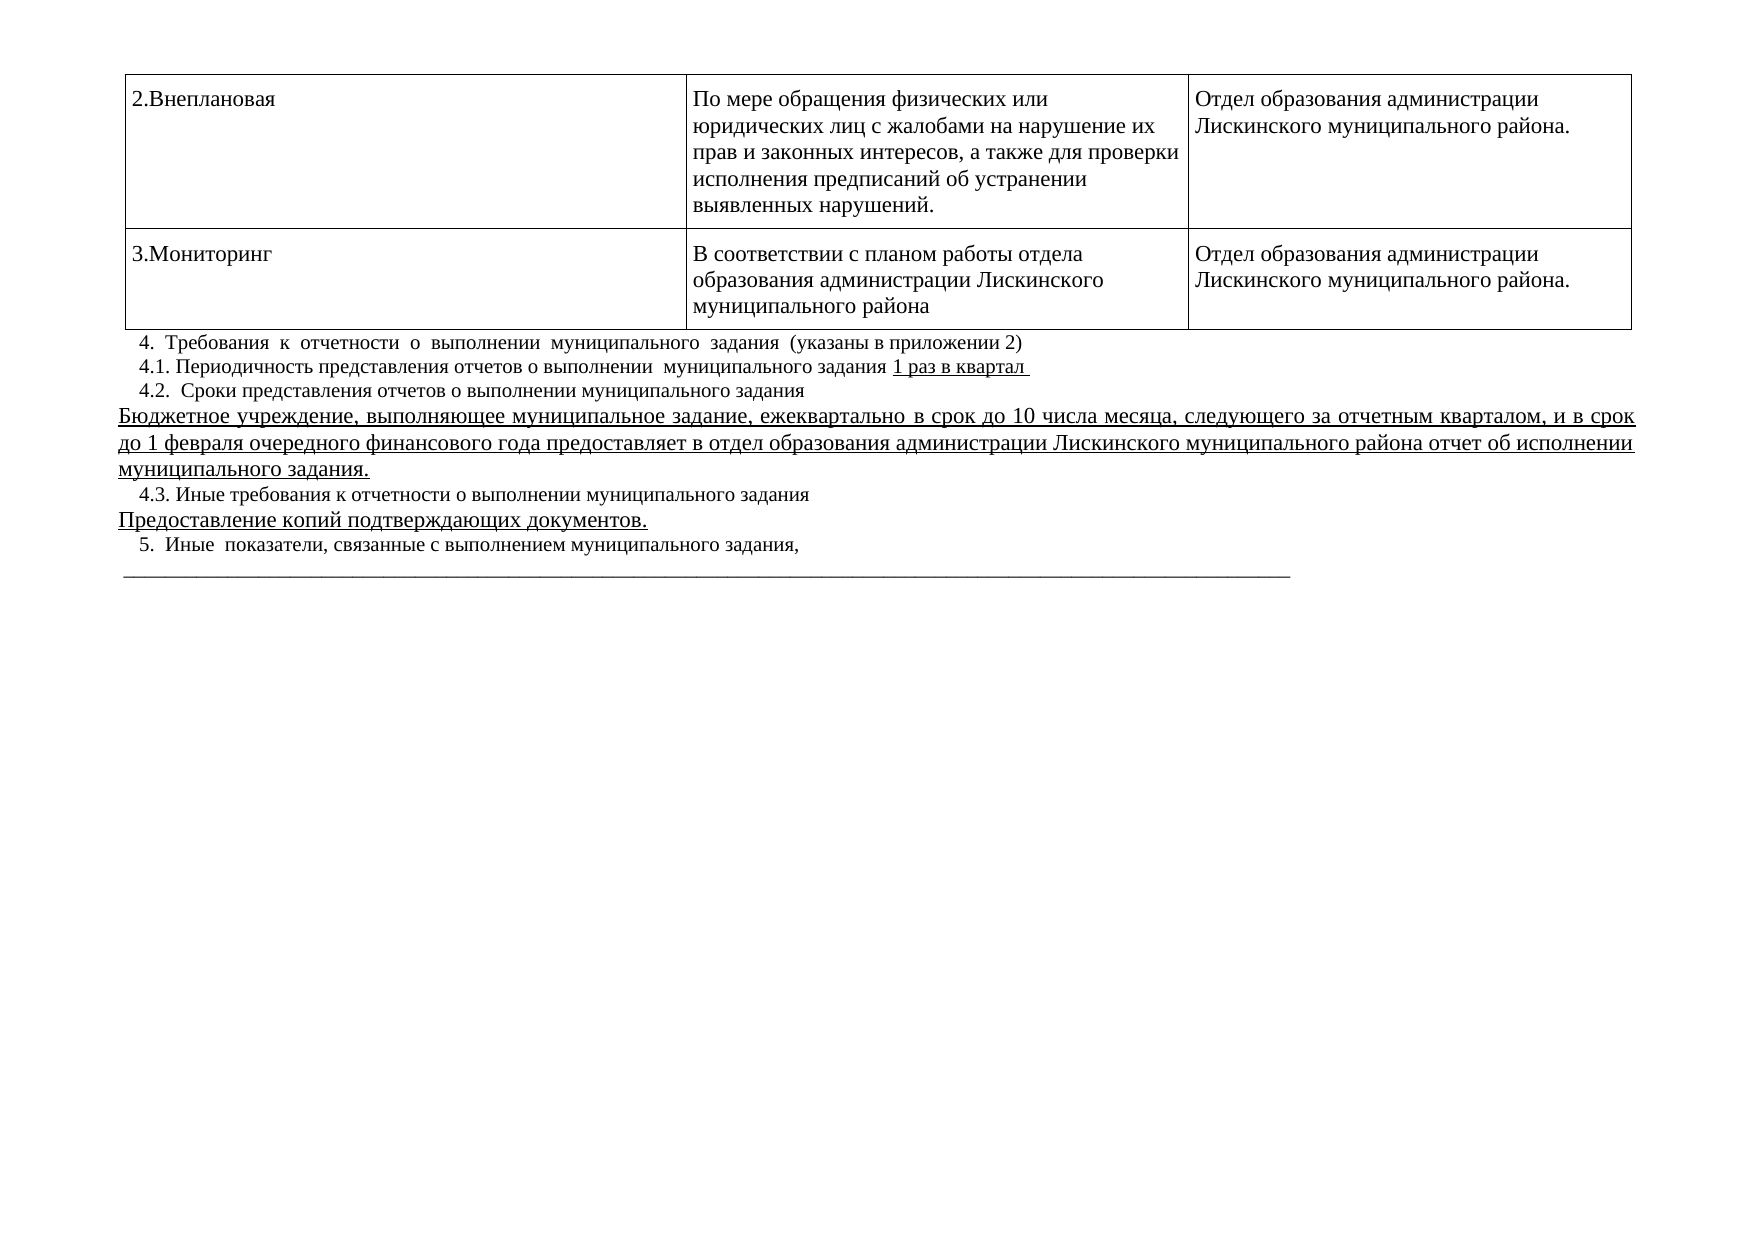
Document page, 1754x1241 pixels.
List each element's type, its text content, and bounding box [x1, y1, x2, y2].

table_cell В соответствии с планом работы отдела образования администрации Лискинского муниципального района [687, 229, 1188, 329]
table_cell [1189, 75, 1631, 228]
text 4.2. Сроки представления отчетов о выполнении муниципального задания [118, 378, 1636, 402]
table_cell 2.Внеплановая [126, 75, 686, 228]
text 5. Иные показатели, связанные с выполнением муниципального задания, [118, 532, 1636, 556]
text 4.3. Иные требования к отчетности о выполнении муниципального задания [118, 482, 1636, 506]
text ________________________________________________________________________________________________________________ [118, 556, 1636, 580]
text Бюджетное учреждение, выполняющее муниципальное задание, ежеквартально в срок до 10 числа месяца, следующего за отчетным кварталом, и в срок до 1 февраля очередного финансового года предоставляет в отдел образования администрации Лискинского муниципального района отчет об исполнении муниципального задания. [118, 427, 1636, 482]
text 4. Требования к отчетности о выполнении муниципального задания (указаны в приложении 2) [118, 330, 1636, 354]
table_cell По мере обращения физических или юридических лиц с жалобами на нарушение их прав и законных интересов, а также для проверки исполнения предписаний об устранении выявленных нарушений. [687, 75, 1188, 228]
table_cell Отдел образования администрации Лискинского муниципального района. [1189, 229, 1631, 329]
text 4.1. Периодичность представления отчетов о выполнении муниципального задания 1 раз в квартал [118, 354, 1636, 378]
text Предоставление копий подтверждающих документов. [118, 506, 1636, 532]
text Бюджетное учреждение, выполняющее муниципальное задание, ежеквартально в срок до 10 числа месяца, следующего за отчетным кварталом, и в срок до 1 февраля очередного финансового года предоставляет в отдел образования администрации Лискинского муниципального района отчет об исполнении муниципального задания. [118, 402, 1636, 425]
table_cell 3.Мониторинг [126, 229, 686, 329]
